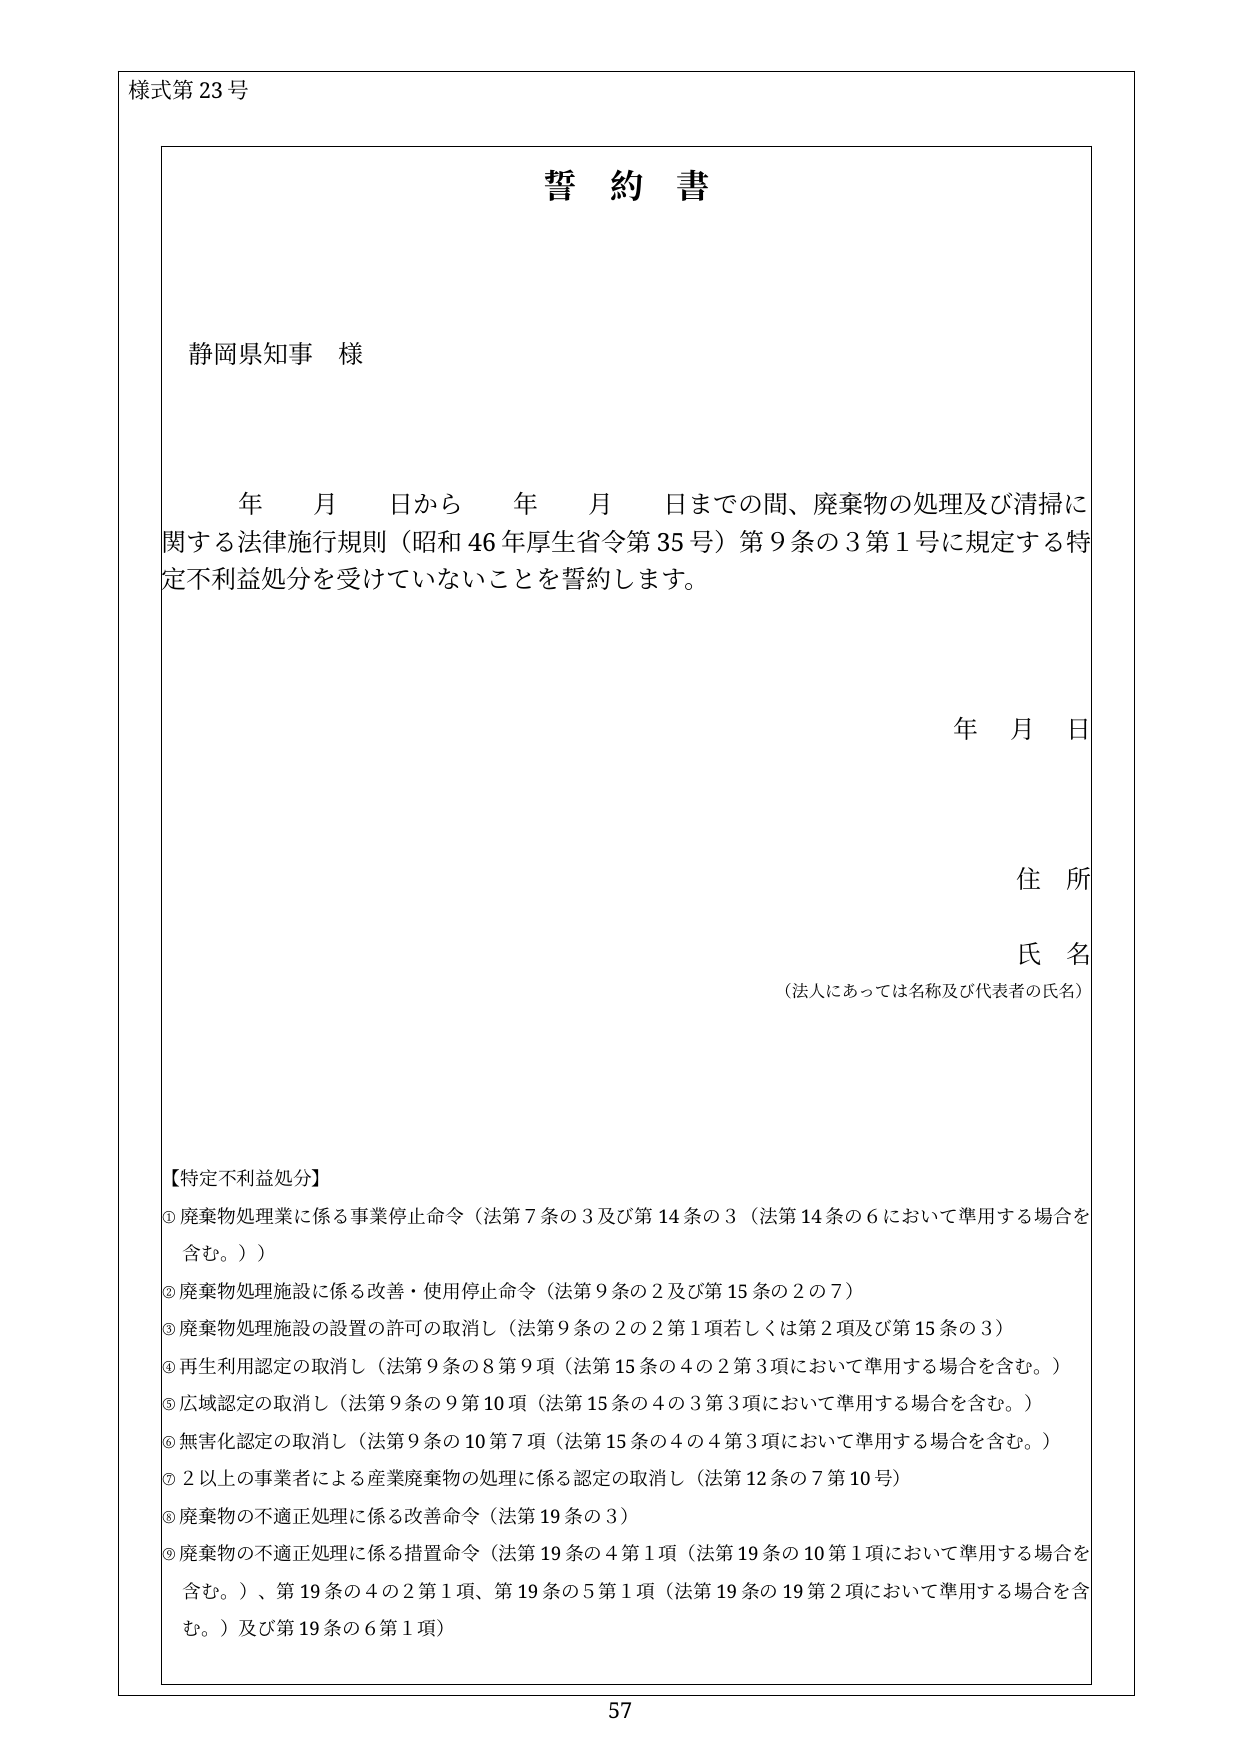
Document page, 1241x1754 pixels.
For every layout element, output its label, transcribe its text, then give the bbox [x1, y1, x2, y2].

table_cell 様式第23号 [119, 72, 1134, 1695]
